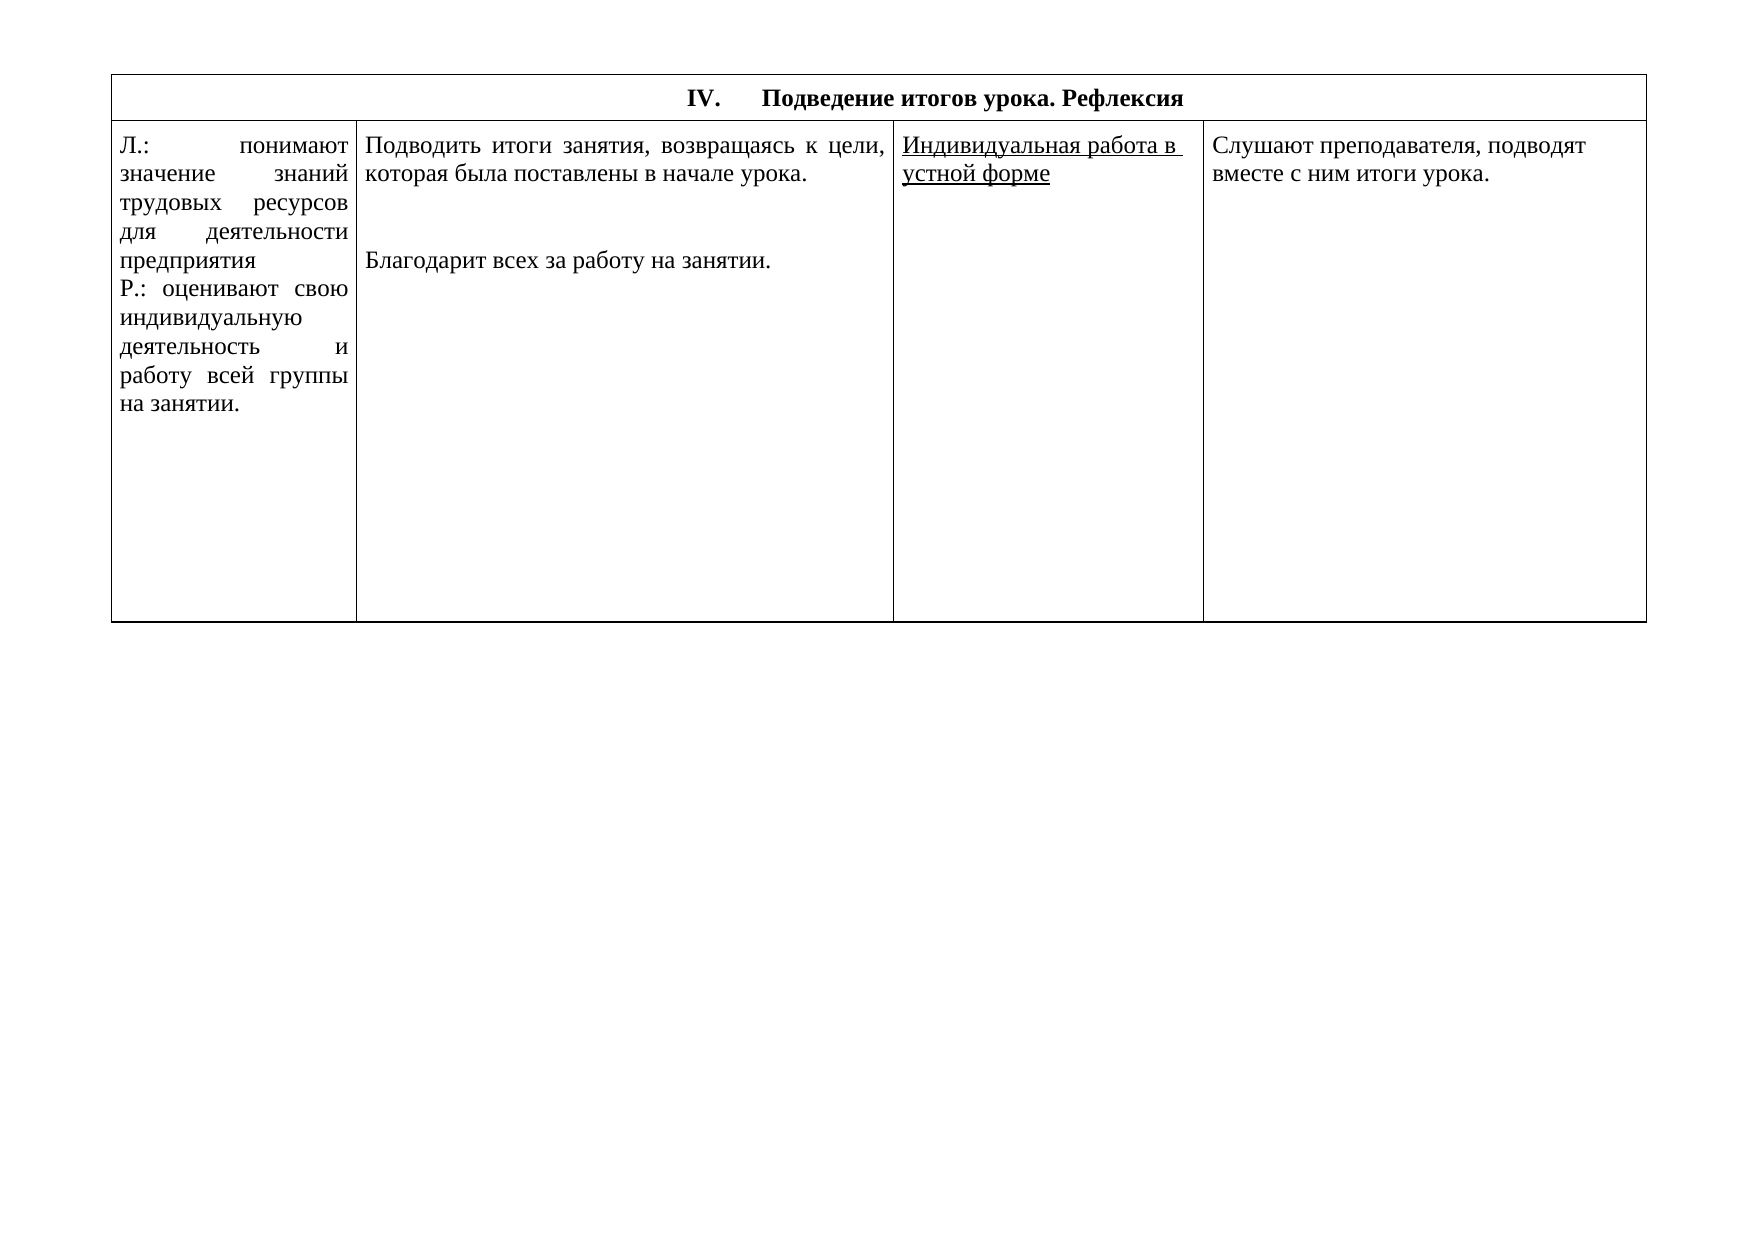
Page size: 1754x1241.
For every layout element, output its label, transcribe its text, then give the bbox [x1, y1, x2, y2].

table_cell Л.: понимают значение знаний трудовых ресурсов для деятельности предприятия Р.: оценивают свою индивидуальную деятельность и работу всей группы на занятии. [112, 121, 356, 621]
table_cell Индивидуальная работа в устной форме [894, 121, 1203, 621]
table_cell Слушают преподавателя, подводят вместе с ним итоги урока. [1204, 121, 1646, 621]
table_cell Подведение итогов урока. Рефлексия [112, 75, 1646, 120]
table_cell Подводить итоги занятия, возвращаясь к цели, которая была поставлены в начале урока. Благодарит всех за работу на занятии. [357, 121, 893, 621]
